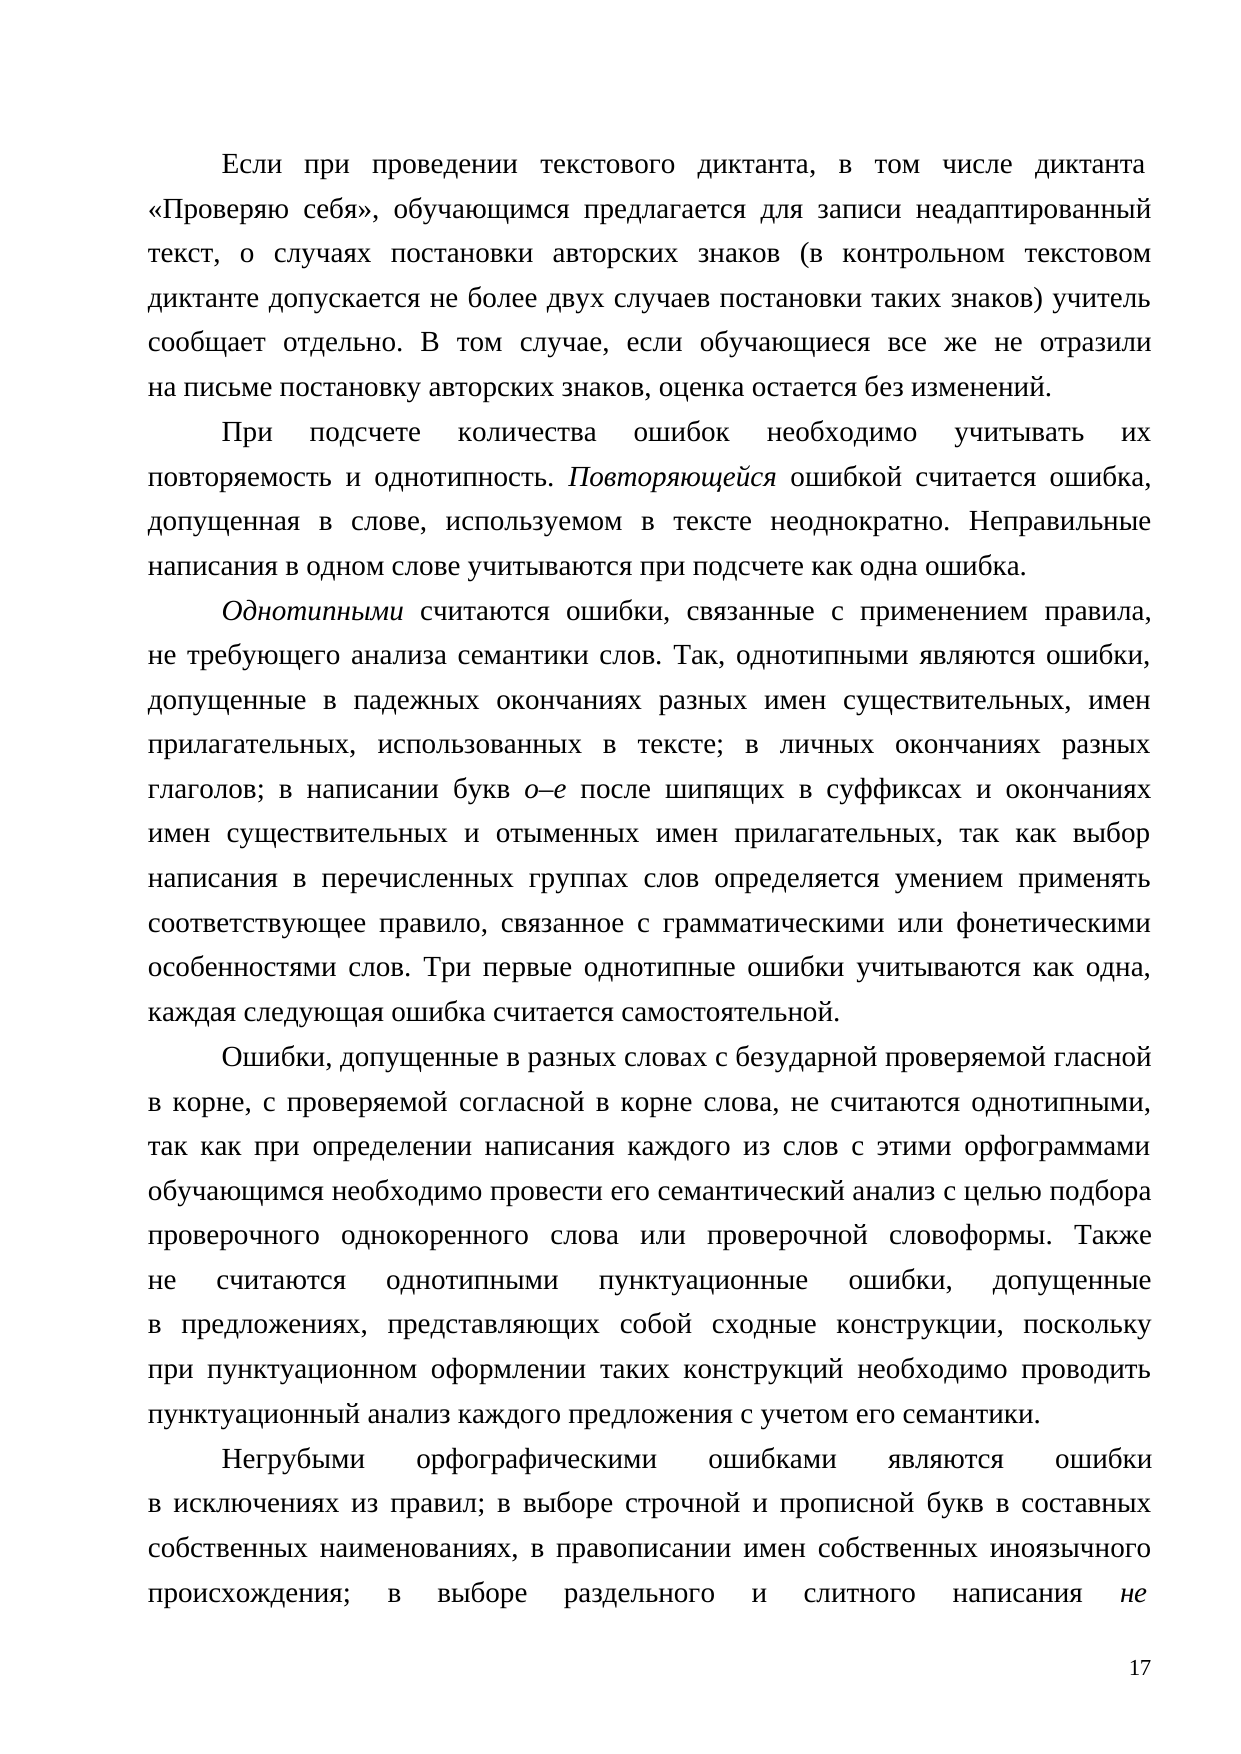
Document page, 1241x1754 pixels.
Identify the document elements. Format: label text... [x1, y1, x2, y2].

text Негрубыми орфографическими ошибками являются ошибки в исключениях из правил; в выборе строчной и прописной букв в составных собственных наименованиях, в правописании имен собственных иноязычного происхождения; в выборе раздельного и слитного написания не [148, 1441, 1152, 1608]
text При подсчете количества ошибок необходимо учитывать их повторяемость и однотипность. Повторяющейся ошибкой считается ошибка, допущенная в слове, используемом в тексте неоднократно. Неправильные написания в одном слове учитываются при подсчете как одна ошибка. [148, 414, 1152, 581]
text Однотипными считаются ошибки, связанные с применением правила, не требующего анализа семантики слов. Так, однотипными являются ошибки, допущенные в падежных окончаниях разных имен существительных, имен прилагательных, использованных в тексте; в личных окончаниях разных глаголов; в написании букв о–е после шипящих в суффиксах и окончаниях имен существительных и отыменных имен прилагательных, так как выбор написания в перечисленных группах слов определяется умением применять соответствующее правило, связанное с грамматическими или фонетическими особенностями слов. Три первые однотипные ошибки учитываются как одна, каждая следующая ошибка считается самостоятельной. [148, 593, 1152, 1027]
text Если при проведении текстового диктанта, в том числе диктанта [221, 146, 1166, 179]
text «Проверяю себя», обучающимся предлагается для записи неадаптированный текст, о случаях постановки авторских знаков (в контрольном текстовом диктанте допускается не более двух случаев постановки таких знаков) учитель сообщает отдельно. В том случае, если обучающиеся все же не отразили на письме постановку авторских знаков, оценка остается без изменений. [148, 191, 1152, 403]
text Ошибки, допущенные в разных словах с безударной проверяемой гласной в корне, с проверяемой согласной в корне слова, не считаются однотипными, так как при определении написания каждого из слов с этими орфограммами обучающимся необходимо провести его семантический анализ с целью подбора проверочного однокоренного слова или проверочной словоформы. Также не считаются однотипными пунктуационные ошибки, допущенные в предложениях, представляющих собой сходные конструкции, поскольку при пунктуационном оформлении таких конструкций необходимо проводить пунктуационный анализ каждого предложения с учетом его семантики. [148, 1039, 1152, 1429]
